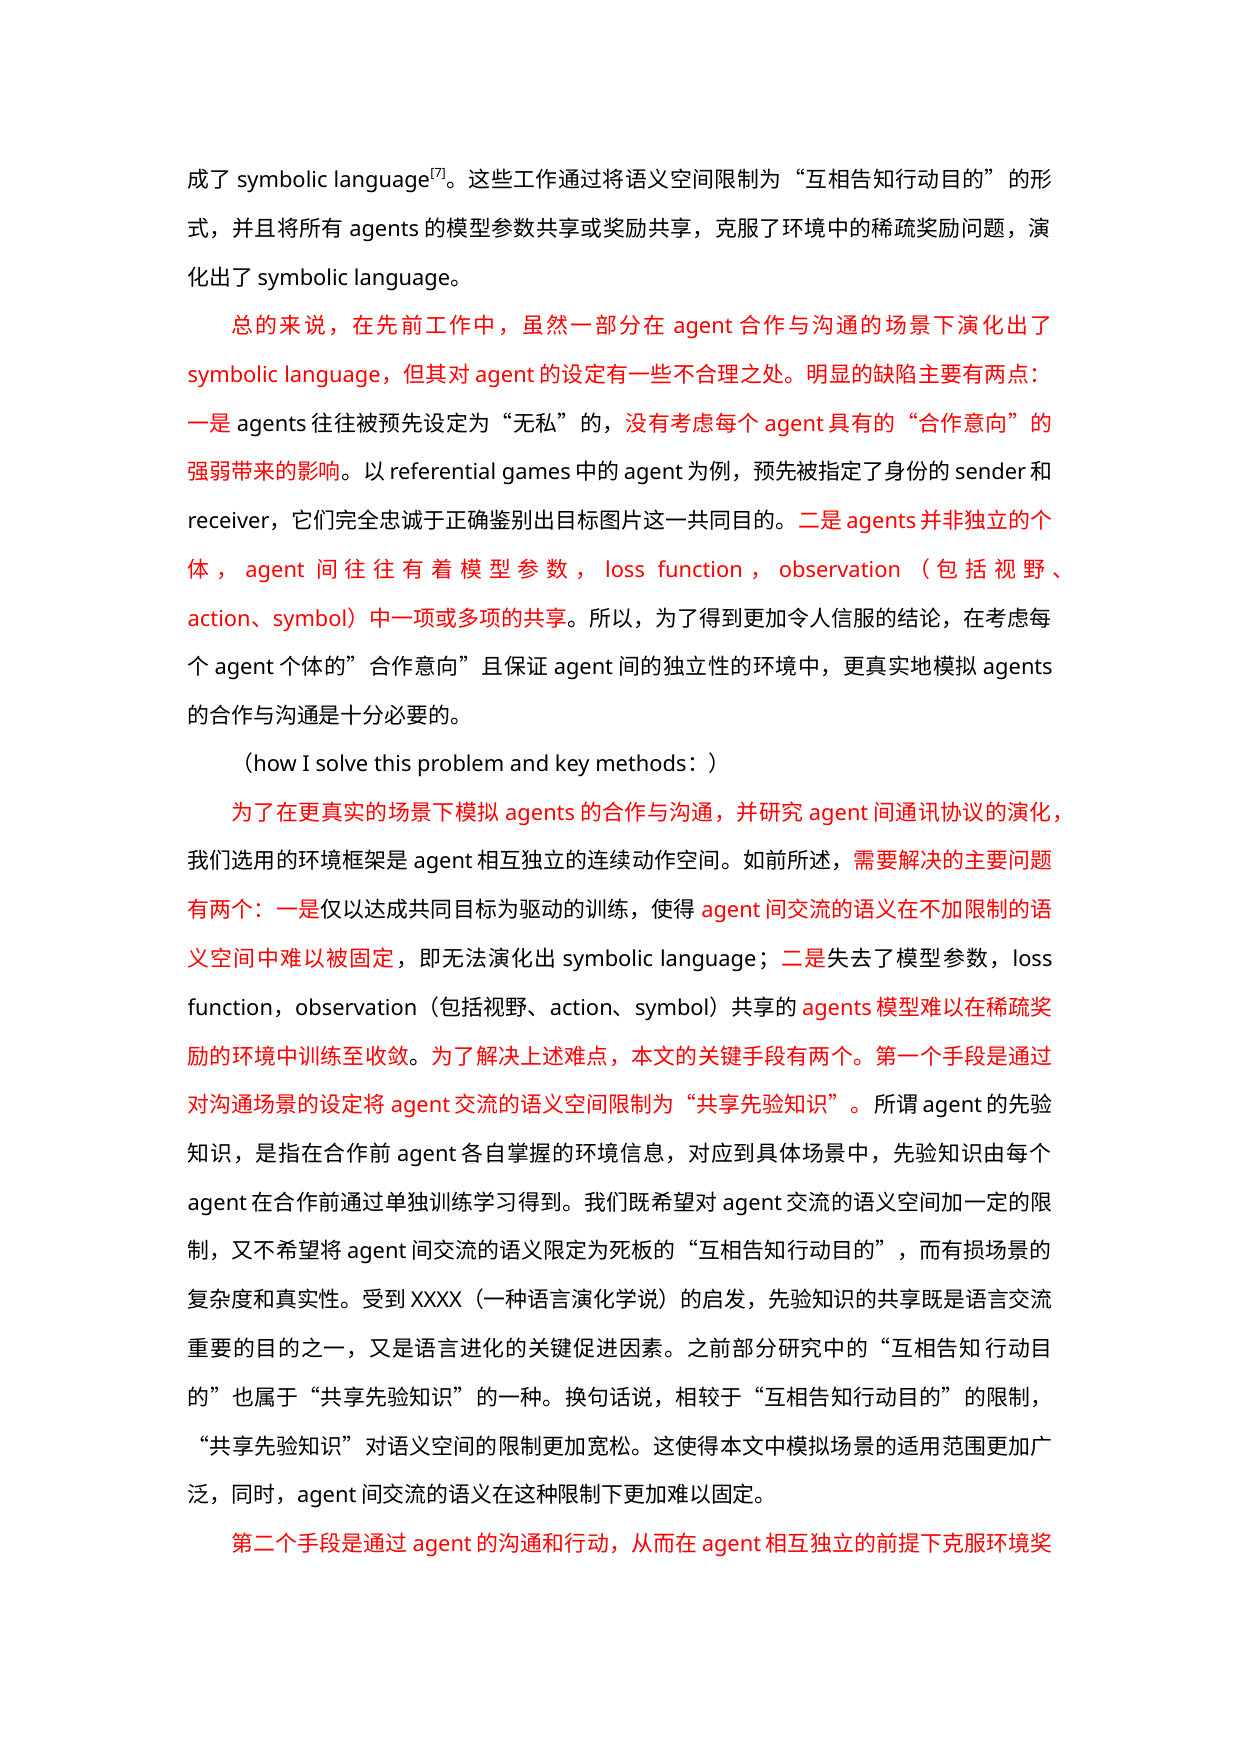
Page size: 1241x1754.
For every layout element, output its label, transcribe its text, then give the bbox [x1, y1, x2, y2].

text 为了在更真实的场景下模拟agents的合作与沟通，并研究agent间通讯协议的演化，我们选用的环境框架是agent相互独立的连续动作空间。如前所述，需要解决的主要问题有两个：一是仅以达成共同目标为驱动的训练，使得agent间交流的语义在不加限制的语义空间中难以被固定，即无法演化出symbolic language；二是失去了模型参数，loss function，observation（包括视野、action、symbol）共享的agents模型难以在稀疏奖励的环境中训练至收敛。为了解决上述难点，本文的关键手段有两个。第一个手段是通过对沟通场景的设定将agent交流的语义空间限制为“共享先验知识”。所谓agent的先验知识，是指在合作前agent各自掌握的环境信息，对应到具体场景中，先验知识由每个agent在合作前通过单独训练学习得到。我们既希望对agent交流的语义空间加一定的限制，又不希望将agent间交流的语义限定为死板的“互相告知行动目的”，而有损场景的复杂度和真实性。受到XXXX（一种语言演化学说）的启发，先验知识的共享既是语言交流重要的目的之一，又是语言进化的关键促进因素。之前部分研究中的“互相告知行动目的”也属于“共享先验知识”的一种。换句话说，相较于“互相告知行动目的”的限制，“共享先验知识”对语义空间的限制更加宽松。这使得本文中模拟场景的适用范围更加广泛，同时，agent间交流的语义在这种限制下更加难以固定。 [187, 794, 1053, 1509]
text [187, 162, 1053, 292]
text 总的来说，在先前工作中，虽然一部分在agent合作与沟通的场景下演化出了symbolic language，但其对agent的设定有一些不合理之处。明显的缺陷主要有两点：一是agents往往被预先设定为“无私”的，没有考虑每个agent具有的“合作意向”的强弱带来的影响。以referential games中的agent为例，预先被指定了身份的sender和receiver，它们完全忠诚于正确鉴别出目标图片这一共同目的。二是agents并非独立的个体，agent间往往有着模型参数，loss function，observation（包括视野、action、symbol）中一项或多项的共享。所以，为了得到更加令人信服的结论，在考虑每个agent个体的”合作意向”且保证agent间的独立性的环境中，更真实地模拟agents的合作与沟通是十分必要的。 [187, 308, 1053, 730]
text （how I solve this problem and key methods：） [187, 746, 1053, 779]
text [187, 1525, 1053, 1558]
